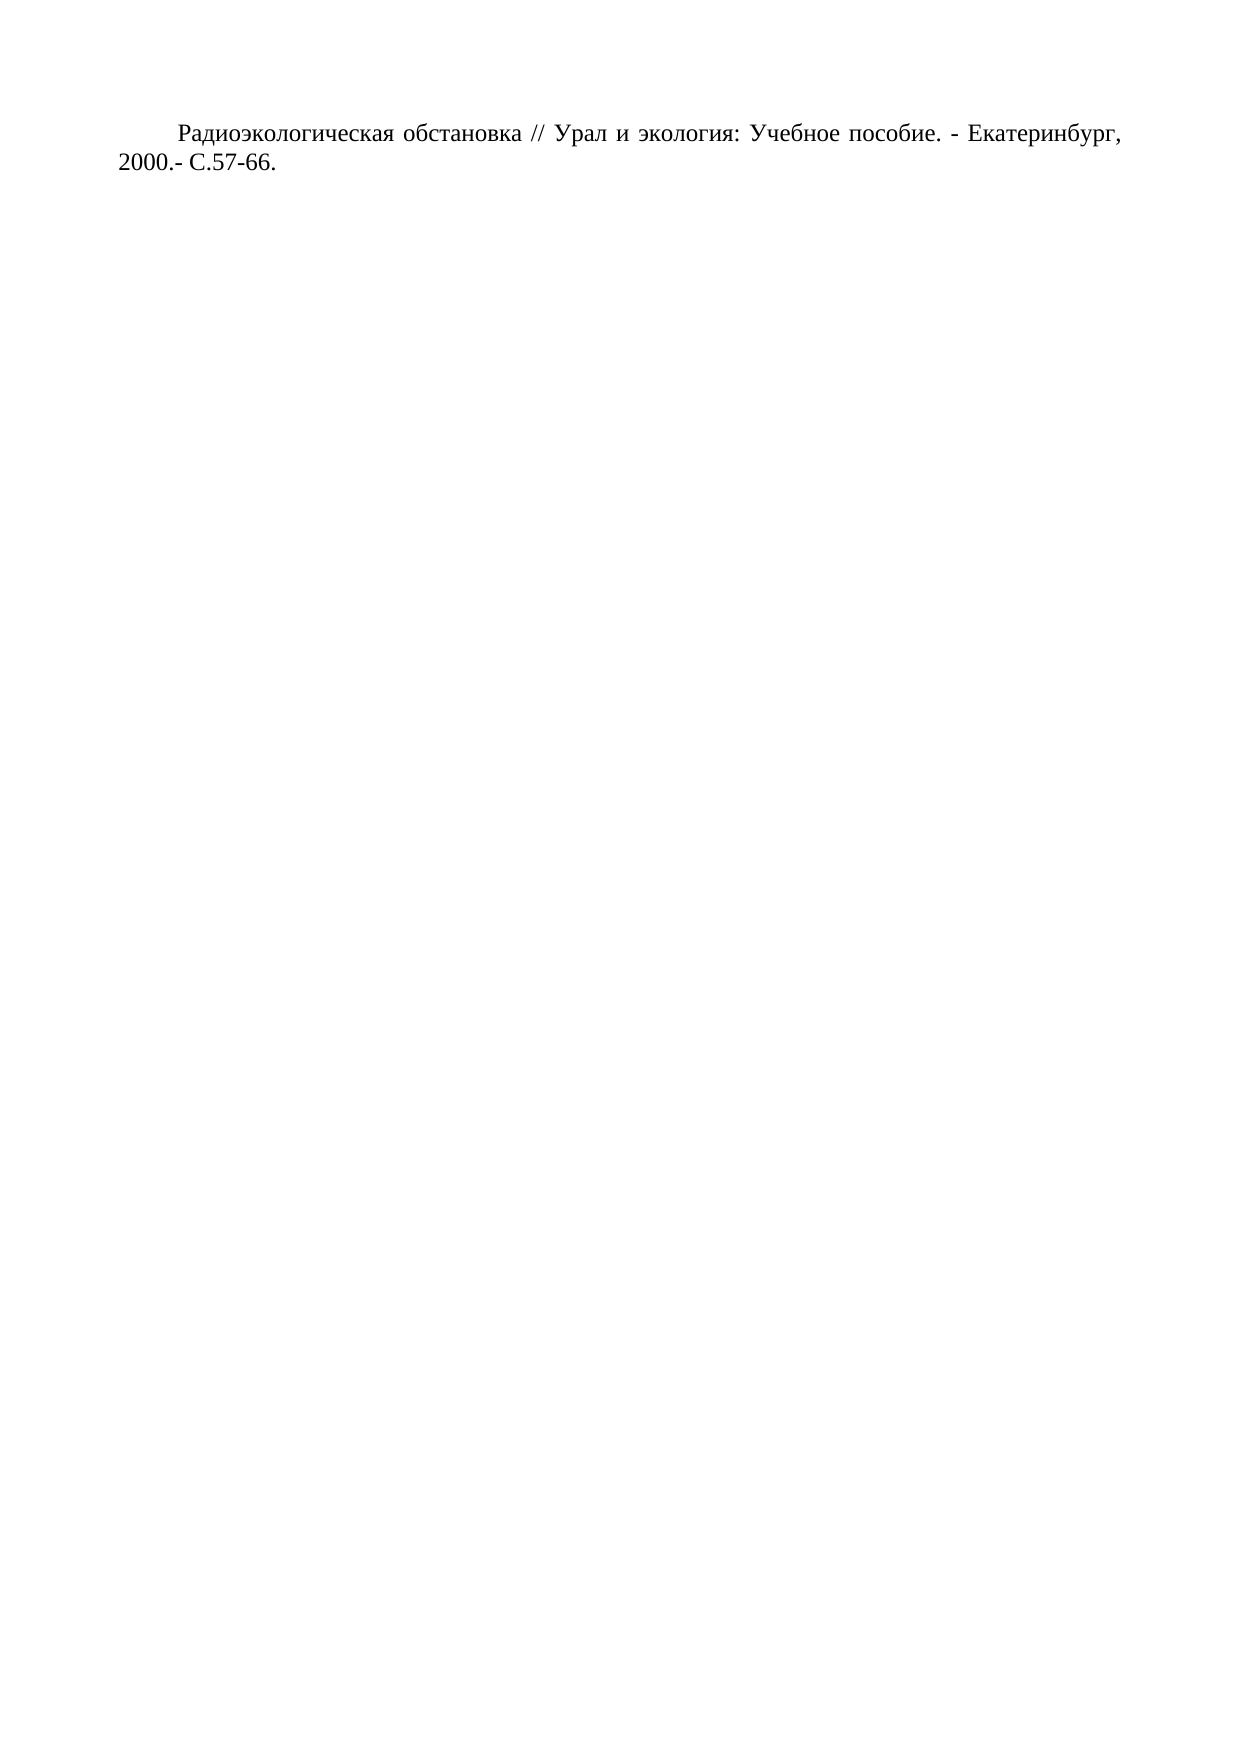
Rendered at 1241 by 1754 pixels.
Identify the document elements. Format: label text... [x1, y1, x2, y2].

text Радиоэкологическая обстановка // Урал и экология: Учебное пособие. - Екатеринбург, 2000.- С.57-66. [118, 118, 1122, 176]
